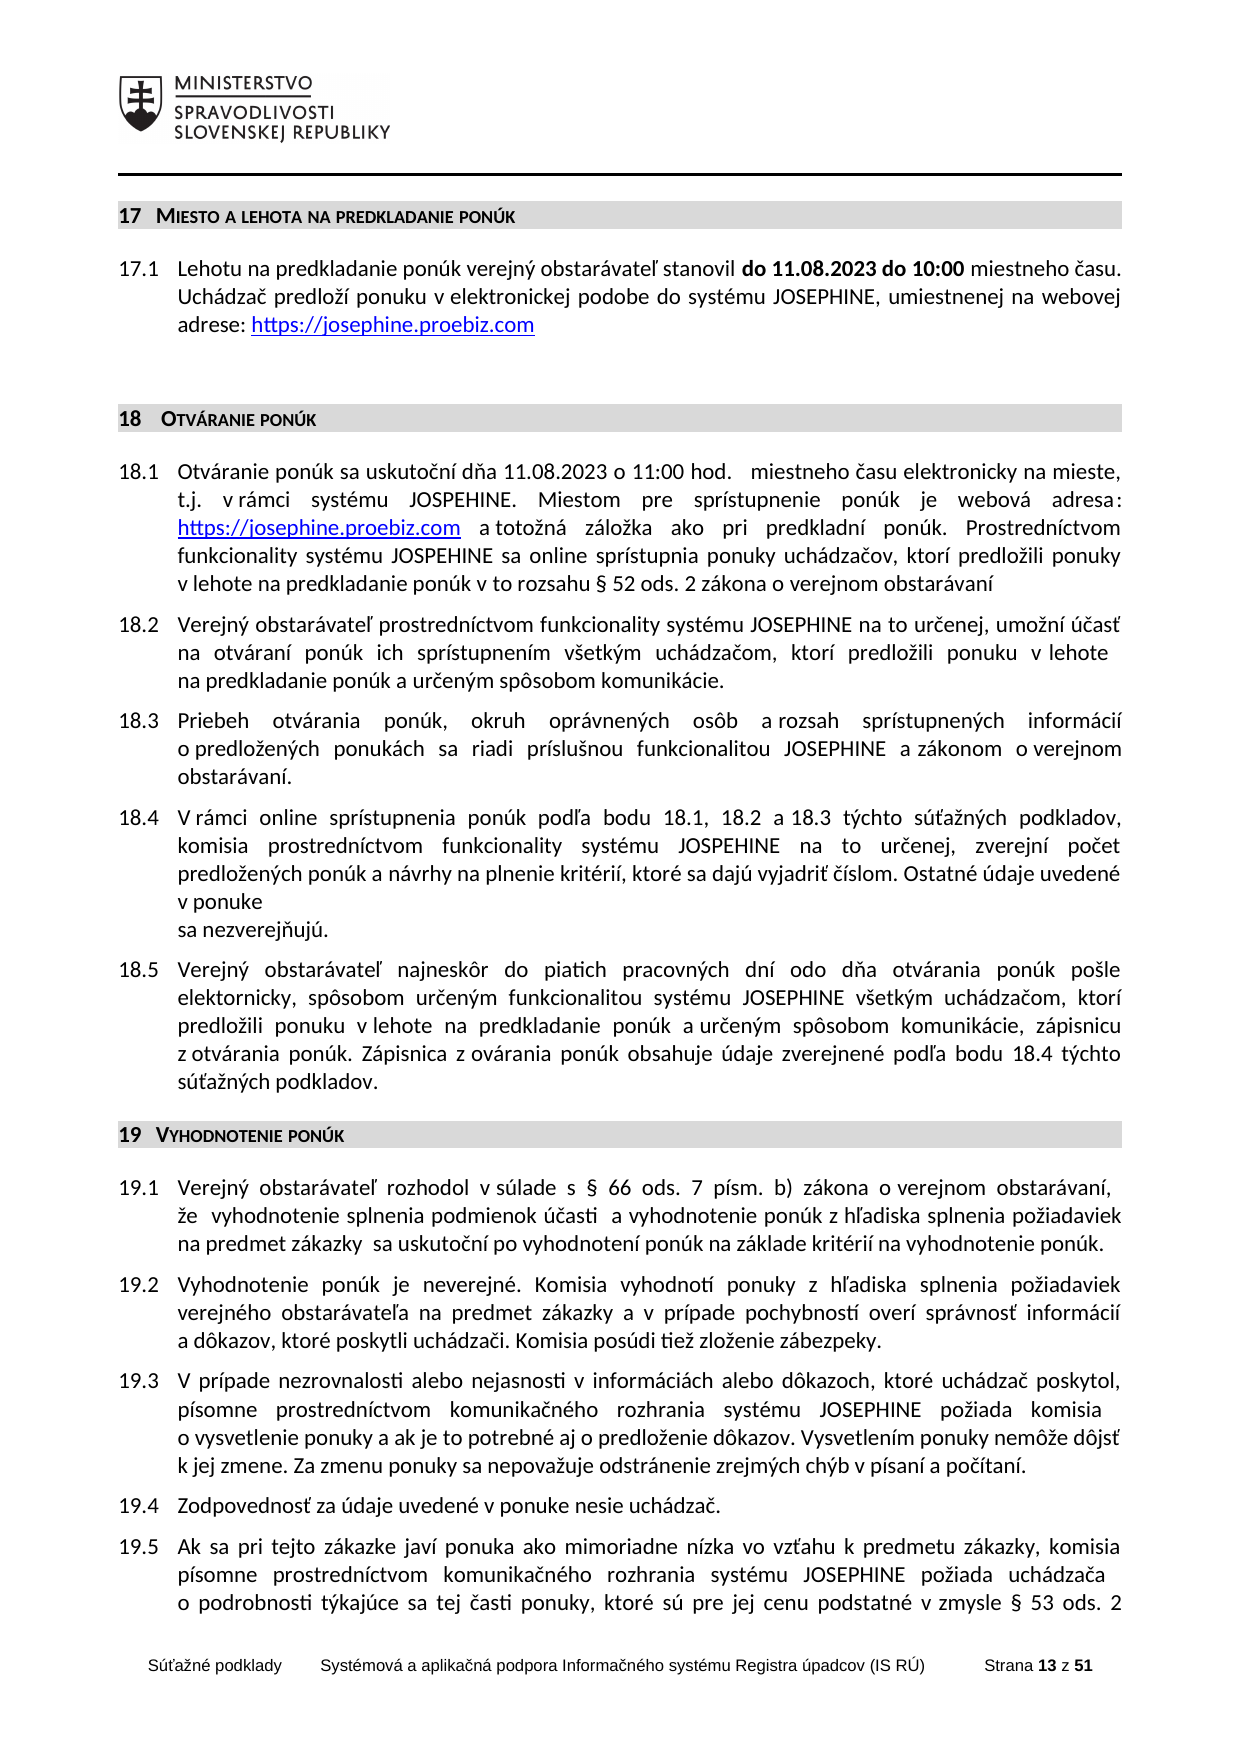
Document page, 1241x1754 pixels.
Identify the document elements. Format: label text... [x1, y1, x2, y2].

picture [118, 73, 390, 144]
subtitle Miesto a lehota na predkladanie ponúk [118, 201, 1122, 229]
subtitle Otváranie ponúk [118, 404, 1122, 432]
list V prípade nezrovnalosti alebo nejasnosti v informáciách alebo dôkazoch, ktoré uchádzač poskytol, písomne prostredníctvom komunikačného rozhrania systému JOSEPHINE požiada komisia o vysvetlenie ponuky a ak je to potrebné aj o predloženie dôkazov. Vysvetlením ponuky nemôže dôjsť k jej zmene. Za zmenu ponuky sa nepovažuje odstránenie zrejmých chýb v písaní a počítaní. [118, 1367, 1122, 1479]
list V rámci online sprístupnenia ponúk podľa bodu 18.1, 18.2 a 18.3 týchto súťažných podkladov, komisia prostredníctvom funkcionality systému JOSPEHINE na to určenej, zverejní počet predložených ponúk a návrhy na plnenie kritérií, ktoré sa dajú vyjadriť číslom. Ostatné údaje uvedené v ponuke sa nezverejňujú. [118, 803, 1122, 943]
subtitle Vyhodnotenie ponúk [118, 1121, 1122, 1148]
list Verejný obstarávateľ rozhodol v súlade s § 66 ods. 7 písm. b) zákona o verejnom obstarávaní, že vyhodnotenie splnenia podmienok účasti a vyhodnotenie ponúk z hľadiska splnenia požiadaviek na predmet zákazky sa uskutoční po vyhodnotení ponúk na základe kritérií na vyhodnotenie ponúk. [118, 1173, 1122, 1258]
list Zodpovednosť za údaje uvedené v ponuke nesie uchádzač. [118, 1491, 1122, 1519]
list Vyhodnotenie ponúk je neverejné. Komisia vyhodnotí ponuky z hľadiska splnenia požiadaviek verejného obstarávateľa na predmet zákazky a v prípade pochybností overí správnosť informácií a dôkazov, ktoré poskytli uchádzači. Komisia posúdi tiež zloženie zábezpeky. [118, 1270, 1122, 1354]
list Lehotu na predkladanie ponúk verejný obstarávateľ stanovil do 11.08.2023 do 10:00 miestneho času. Uchádzač predloží ponuku v elektronickej podobe do systému JOSEPHINE, umiestnenej na webovej adrese: https://josephine.proebiz.com [118, 254, 1122, 338]
list Otváranie ponúk sa uskutoční dňa 11.08.2023 o 11:00 hod. miestneho času elektronicky na mieste, t.j. v rámci systému JOSPEHINE. Miestom pre sprístupnenie ponúk je webová adresa: https://josephine.proebiz.com a totožná záložka ako pri predkladní ponúk. Prostredníctvom funkcionality systému JOSPEHINE sa online sprístupnia ponuky uchádzačov, ktorí predložili ponuky v lehote na predkladanie ponúk v to rozsahu § 52 ods. 2 zákona o verejnom obstarávaní [118, 457, 1122, 597]
list Priebeh otvárania ponúk, okruh oprávnených osôb a rozsah sprístupnených informácií o predložených ponukách sa riadi príslušnou funkcionalitou JOSEPHINE a zákonom o verejnom obstarávaní. [118, 706, 1122, 790]
list Verejný obstarávateľ najneskôr do piatich pracovných dní odo dňa otvárania ponúk pošle elektornicky, spôsobom určeným funkcionalitou systému JOSEPHINE všetkým uchádzačom, ktorí predložili ponuku v lehote na predkladanie ponúk a určeným spôsobom komunikácie, zápisnicu z otvárania ponúk. Zápisnica z ovárania ponúk obsahuje údaje zverejnené podľa bodu 18.4 týchto súťažných podkladov. [118, 955, 1122, 1096]
list Verejný obstarávateľ prostredníctvom funkcionality systému JOSEPHINE na to určenej, umožní účasť na otváraní ponúk ich sprístupnením všetkým uchádzačom, ktorí predložili ponuku v lehote na predkladanie ponúk a určeným spôsobom komunikácie. [118, 610, 1122, 694]
